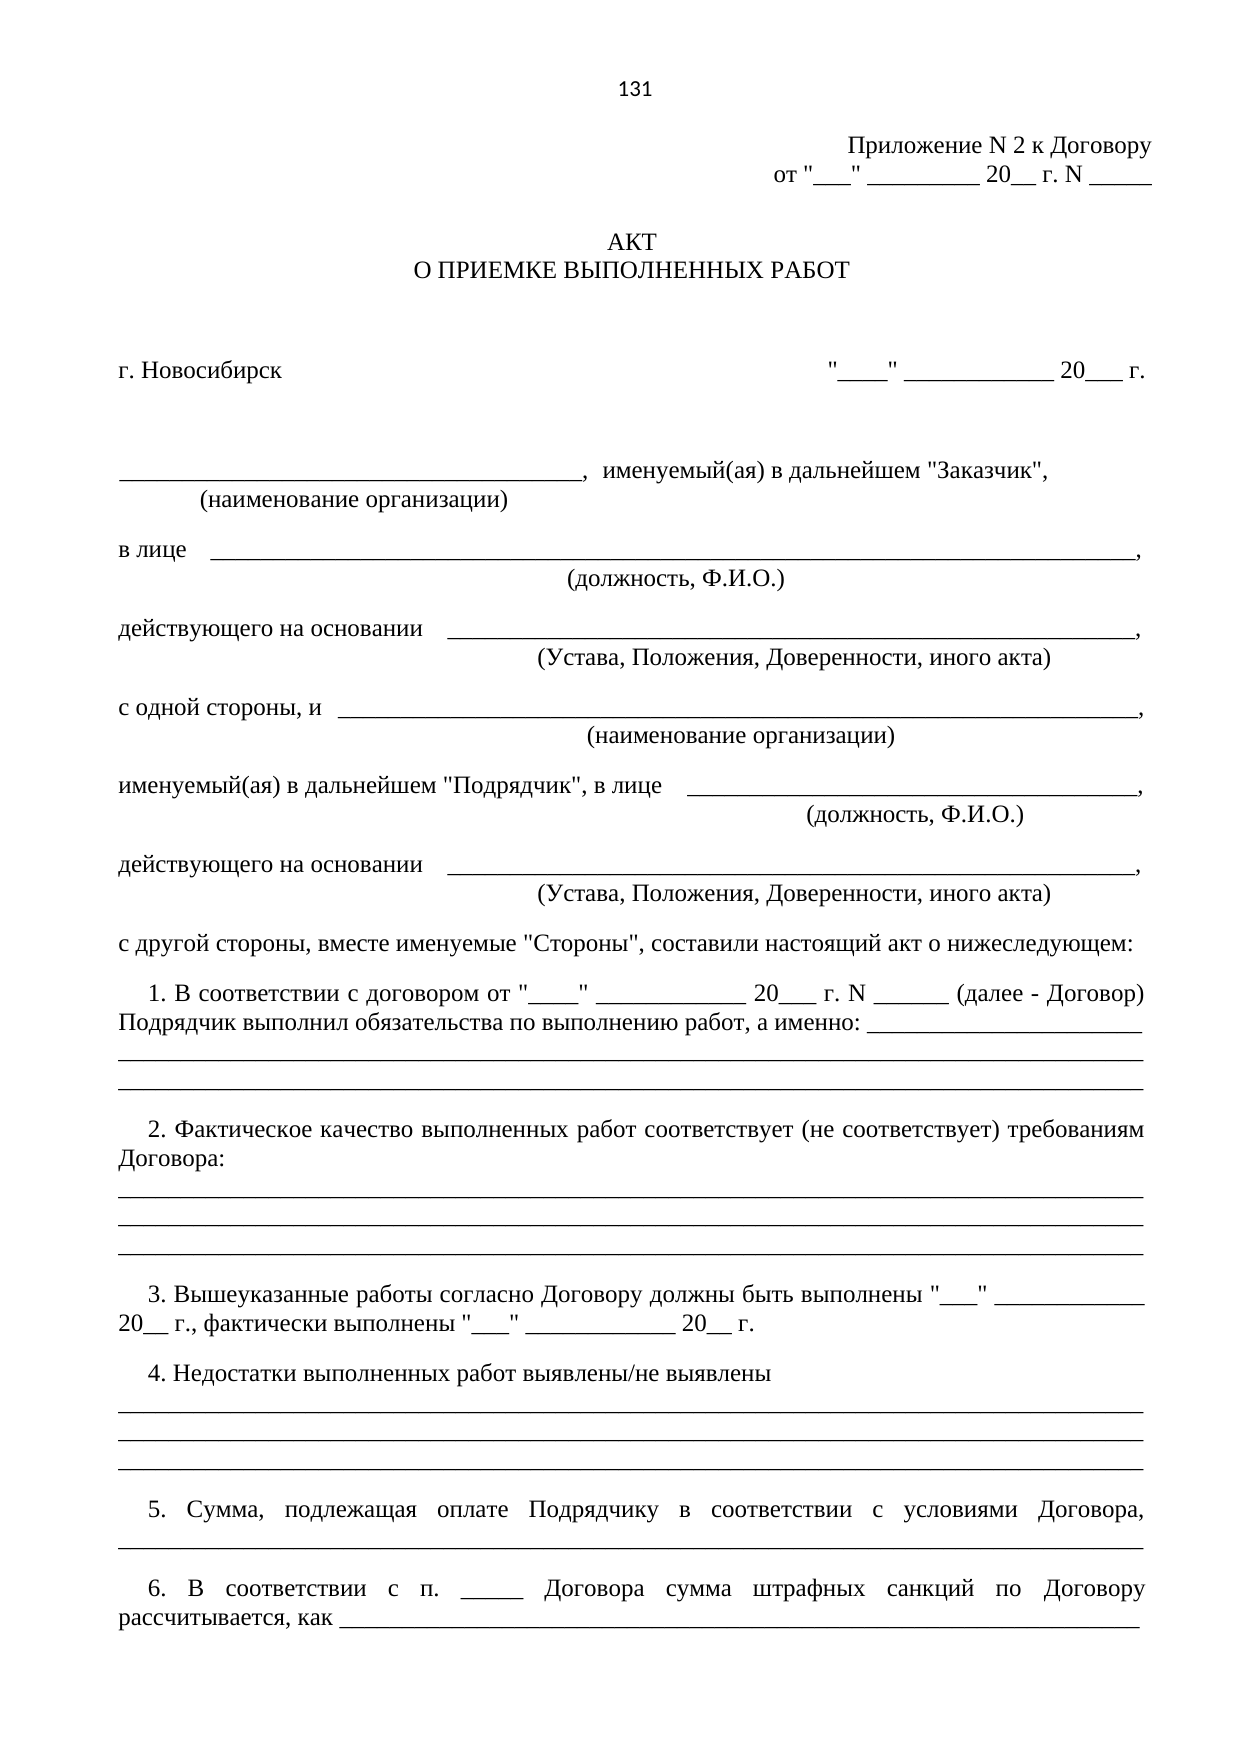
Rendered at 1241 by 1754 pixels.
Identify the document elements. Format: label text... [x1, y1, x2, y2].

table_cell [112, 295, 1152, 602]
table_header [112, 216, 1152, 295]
text от "___" _________ 20__ г. N _____ [118, 159, 1152, 187]
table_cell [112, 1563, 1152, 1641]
text Приложение N 2 к Договору [118, 130, 1152, 159]
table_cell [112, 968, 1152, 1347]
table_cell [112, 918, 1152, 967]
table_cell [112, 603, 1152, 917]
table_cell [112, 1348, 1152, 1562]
